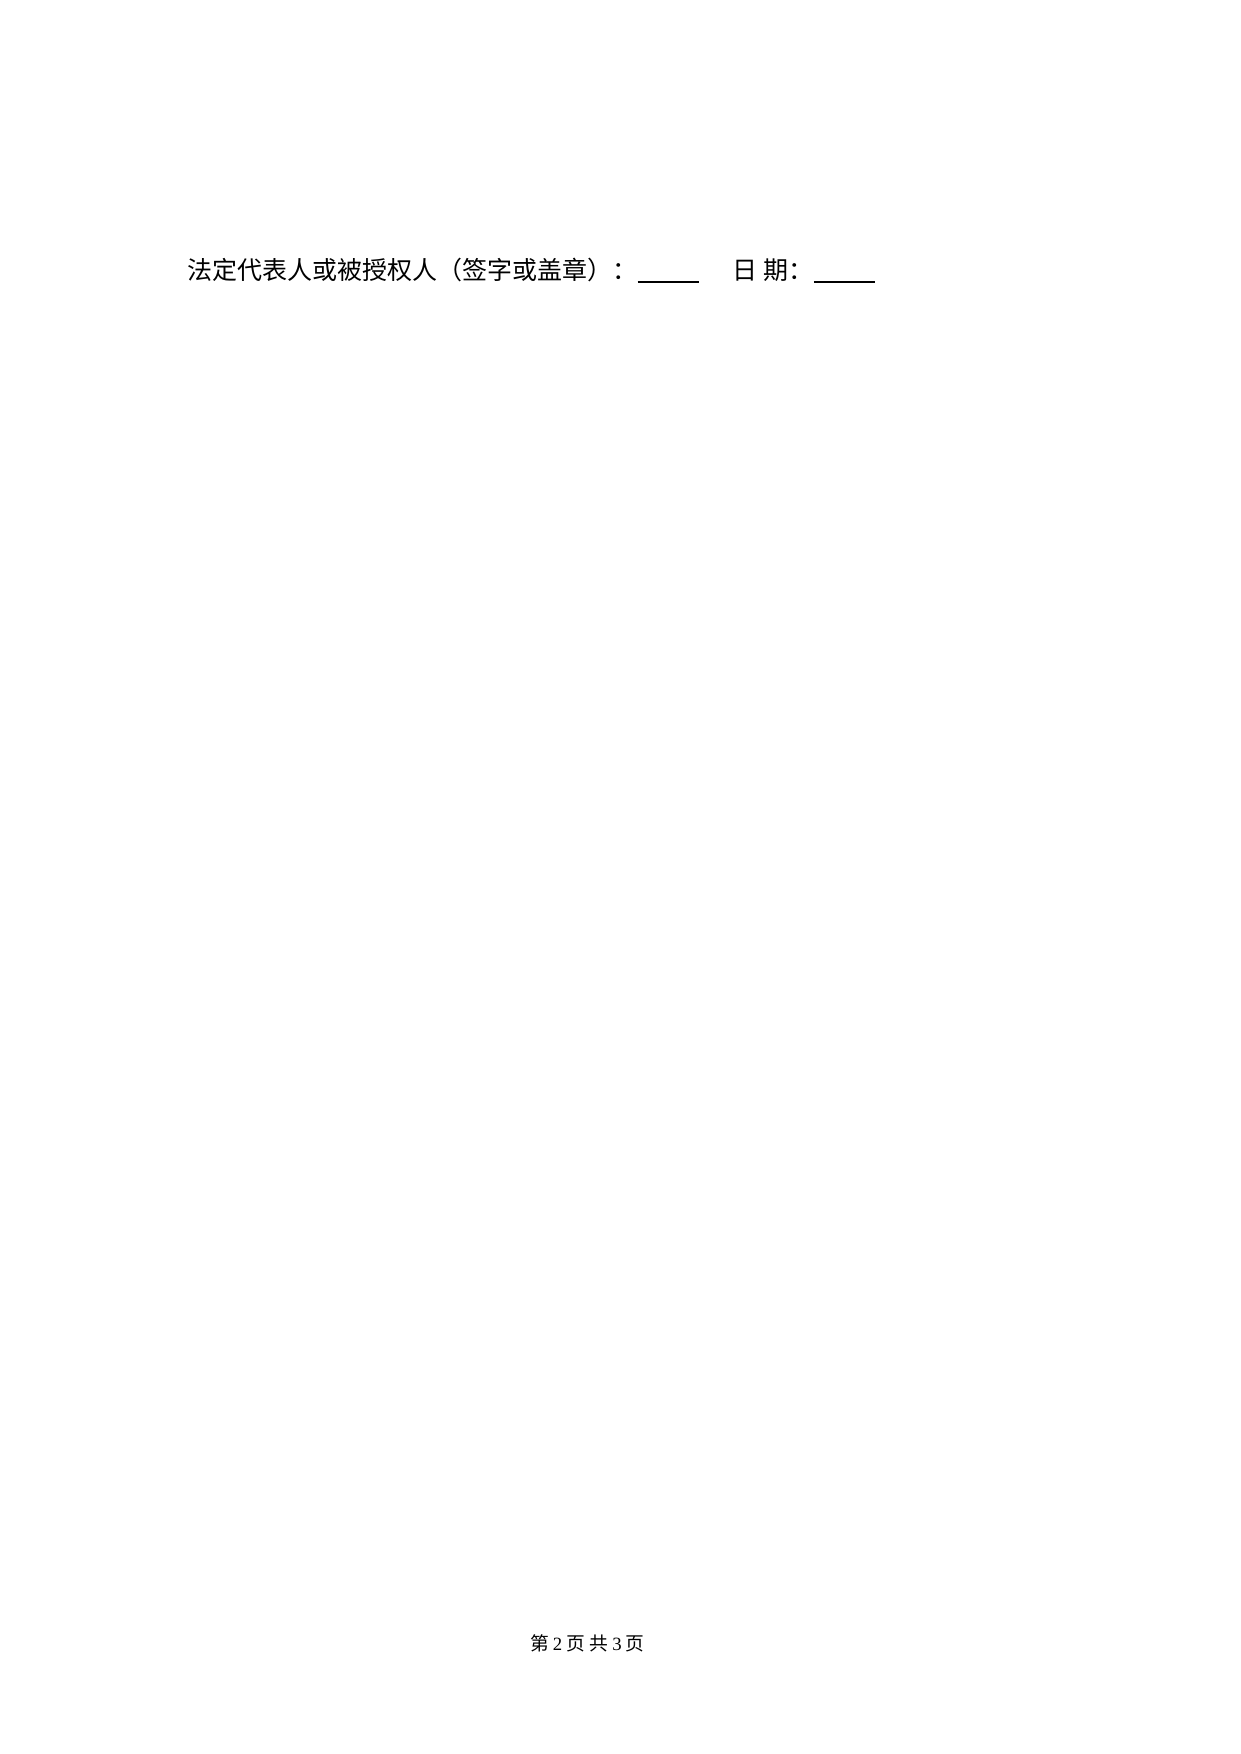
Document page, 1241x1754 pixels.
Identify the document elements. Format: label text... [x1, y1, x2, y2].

text 法定代表人或被授权人（签字或盖章）： 日 期： [187, 236, 1053, 301]
